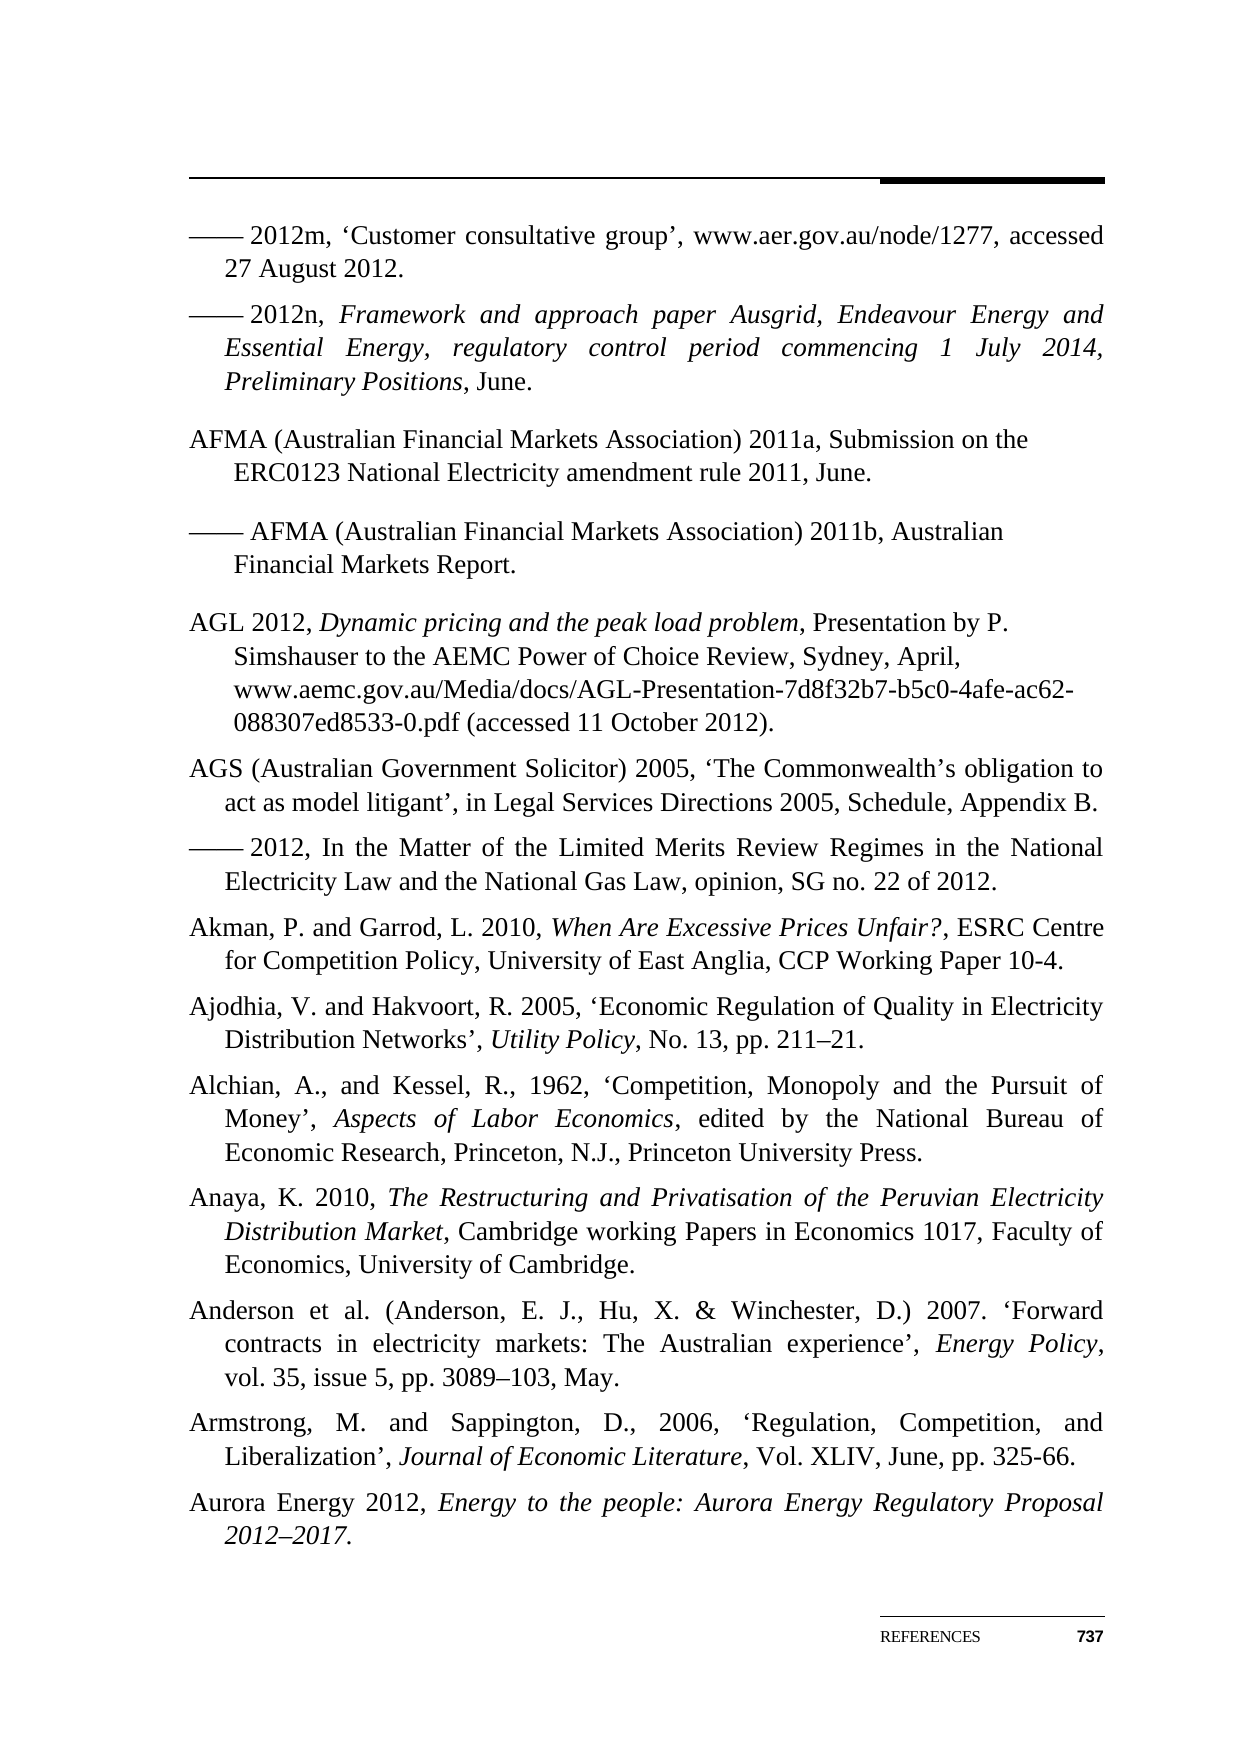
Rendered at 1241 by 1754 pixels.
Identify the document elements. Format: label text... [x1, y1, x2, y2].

text —— 2012n, Framework and approach paper Ausgrid, Endeavour Energy and Essential Energy, regulatory control period commencing 1 July 2014, Preliminary Positions, June. [189, 296, 1104, 396]
text Anderson et al. (Anderson, E. J., Hu, X. & Winchester, D.) 2007. ‘Forward contracts in electricity markets: The Australian experience’, Energy Policy, vol. 35, issue 5, pp. 3089–103, May. [189, 1292, 1104, 1392]
text Aurora Energy 2012, Energy to the people: Aurora Energy Regulatory Proposal 2012–2017. [189, 1483, 1104, 1550]
text AGL 2012, Dynamic pricing and the peak load problem, Presentation by P. Simshauser to the AEMC Power of Choice Review, Sydney, April, www.aemc.gov.au/Media/docs/AGL-Presentation-7d8f32b7-b5c0-4afe-ac62-088307ed8533-0.pdf (accessed 11 October 2012). [189, 604, 1104, 738]
text AGS (Australian Government Solicitor) 2005, ‘The Commonwealth’s obligation to act as model litigant’, in Legal Services Directions 2005, Schedule, Appendix B. [189, 750, 1104, 817]
text AFMA (Australian Financial Markets Association) 2011a, Submission on the ERC0123 National Electricity amendment rule 2011, June. [189, 421, 1104, 488]
text Armstrong, M. and Sappington, D., 2006, ‘Regulation, Competition, and Liberalization’, Journal of Economic Literature, Vol. XLIV, June, pp. 325-66. [189, 1404, 1104, 1471]
text Akman, P. and Garrod, L. 2010, When Are Excessive Prices Unfair?, ESRC Centre for Competition Policy, University of East Anglia, CCP Working Paper 10-4. [189, 908, 1104, 975]
text Ajodhia, V. and Hakvoort, R. 2005, ‘Economic Regulation of Quality in Electricity Distribution Networks’, Utility Policy, No. 13, pp. 211–21. [189, 988, 1104, 1054]
text —— 2012, In the Matter of the Limited Merits Review Regimes in the National Electricity Law and the National Gas Law, opinion, SG no. 22 of 2012. [189, 829, 1104, 896]
text Anaya, K. 2010, The Restructuring and Privatisation of the Peruvian Electricity Distribution Market, Cambridge working Papers in Economics 1017, Faculty of Economics, University of Cambridge. [189, 1179, 1104, 1279]
text —— AFMA (Australian Financial Markets Association) 2011b, Australian Financial Markets Report. [189, 513, 1104, 579]
text Alchian, A., and Kessel, R., 1962, ‘Competition, Monopoly and the Pursuit of Money’, Aspects of Labor Economics, edited by the National Bureau of Economic Research, Princeton, N.J., Princeton University Press. [189, 1067, 1104, 1167]
text —— 2012m, ‘Customer consultative group’, www.aer.gov.au/node/1277, accessed 27 August 2012. [189, 217, 1104, 283]
